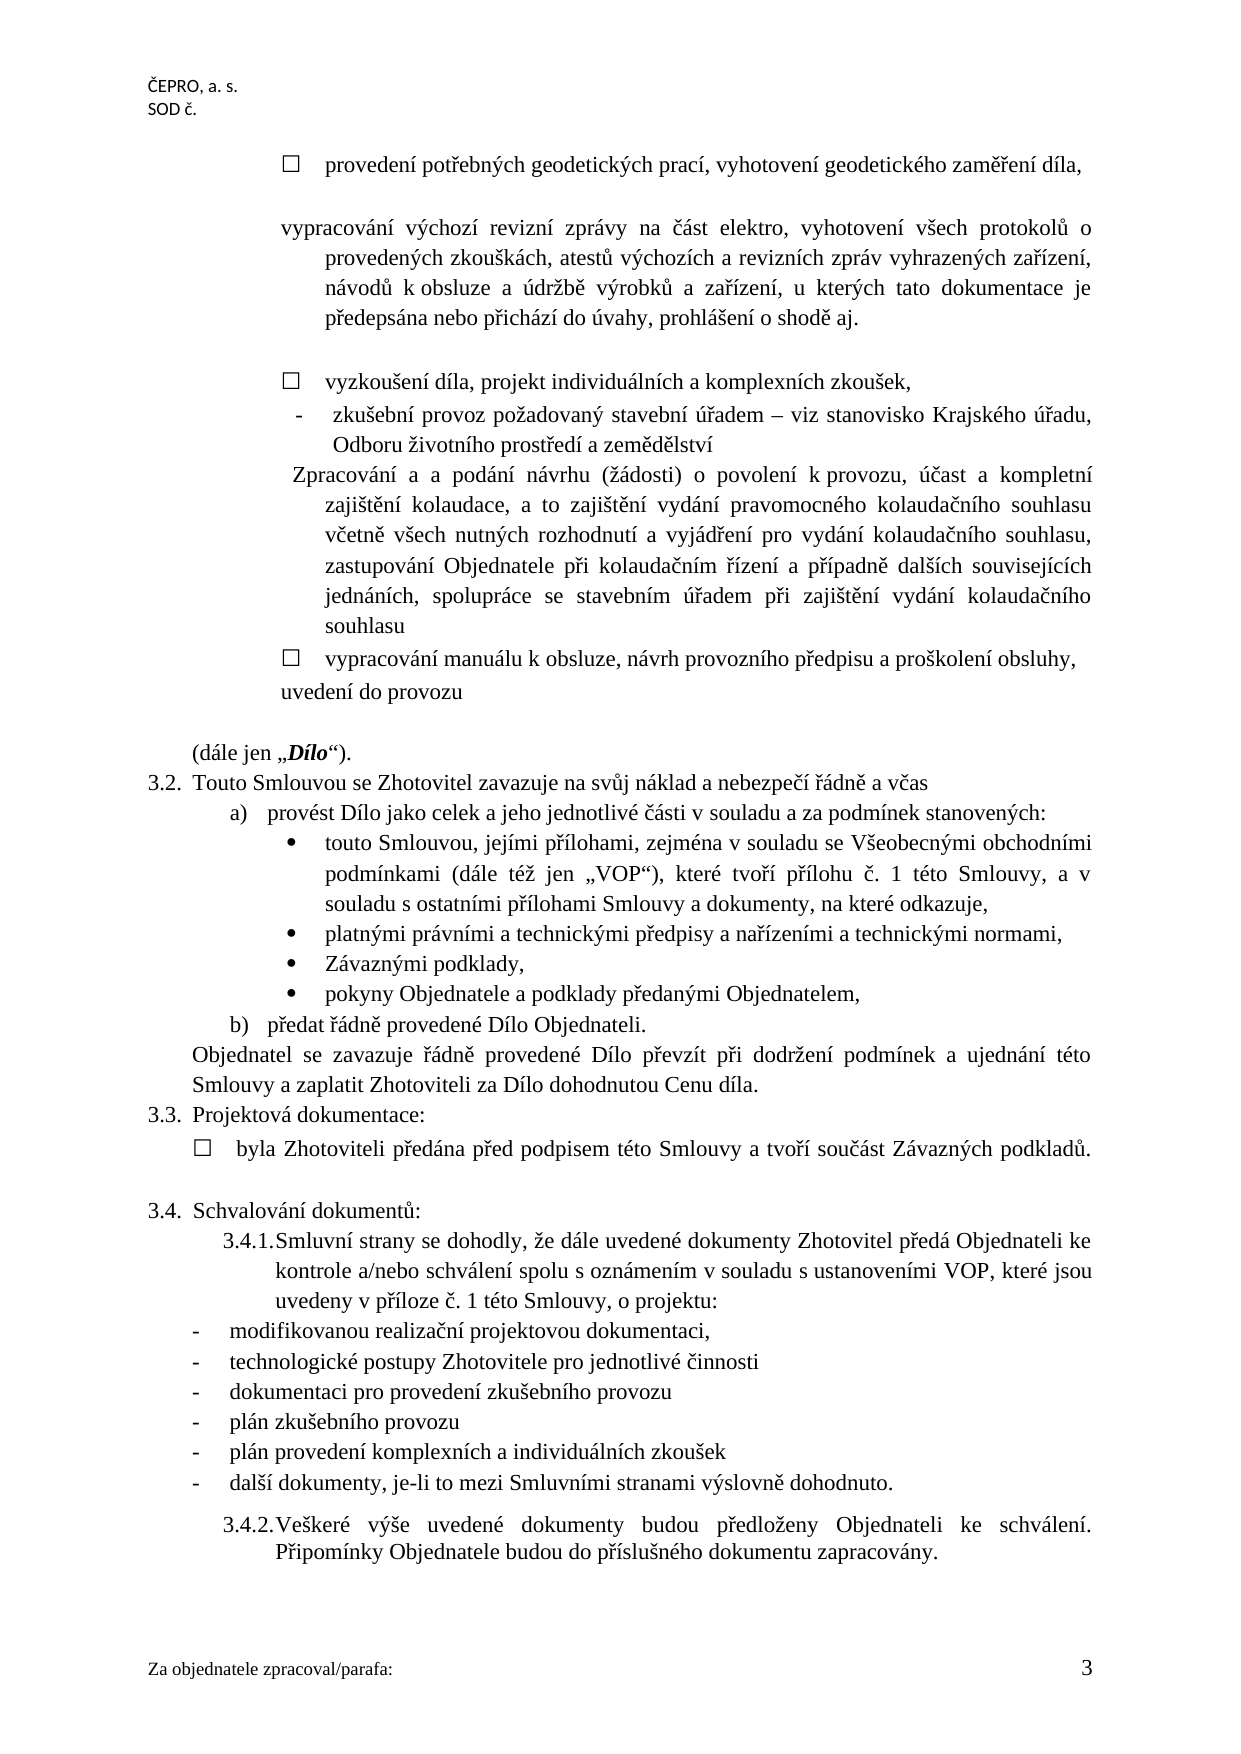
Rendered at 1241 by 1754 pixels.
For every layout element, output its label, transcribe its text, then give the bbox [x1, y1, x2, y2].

list zkušební provoz požadovaný stavební úřadem – viz stanovisko Krajského úřadu, Odboru životního prostředí a zemědělství [295, 401, 1093, 457]
list Smluvní strany se dohodly, že dále uvedené dokumenty Zhotovitel předá Objednateli ke kontrole a/nebo schválení spolu s oznámením v souladu s ustanoveními VOP, které jsou uvedeny v příloze č. 1 této Smlouvy, o projektu: [223, 1227, 1093, 1314]
text vypracování výchozí revizní zprávy na část elektro, vyhotovení všech protokolů o provedených zkouškách, atestů výchozích a revizních zpráv vyhrazených zařízení, návodů k obsluze a údržbě výrobků a zařízení, u kterých tato dokumentace je předepsána nebo přichází do úvahy, prohlášení o shodě aj. [281, 214, 1093, 331]
list Závaznými podklady, [287, 950, 1093, 977]
list pokyny Objednatele a podklady předanými Objednatelem, [287, 980, 1093, 1007]
list byla Zhotoviteli předána před podpisem této Smlouvy a tvoří součást Závazných podkladů. [192, 1131, 1093, 1193]
list modifikovanou realizační projektovou dokumentaci, [192, 1318, 1093, 1344]
list technologické postupy Zhotovitele pro jednotlivé činnosti [192, 1348, 1093, 1374]
list další dokumenty, je-li to mezi Smluvními stranami výslovně dohodnuto. [192, 1469, 1093, 1495]
list dokumentaci pro provedení zkušebního provozu [192, 1378, 1093, 1404]
list Projektová dokumentace: [148, 1101, 1093, 1128]
text (dále jen „Dílo“). [192, 739, 1093, 765]
text vyzkoušení díla, projekt individuálních a komplexních zkoušek, [281, 365, 1093, 396]
list předat řádně provedené Dílo Objednateli. [229, 1011, 1093, 1037]
list provést Dílo jako celek a jeho jednotlivé části v souladu a za podmínek stanovených: [229, 799, 1093, 826]
list platnými právními a technickými předpisy a nařízeními a technickými normami, [287, 920, 1093, 946]
list Objednatel se zavazuje řádně provedené Dílo převzít při dodržení podmínek a ujednání této Smlouvy a zaplatit Zhotoviteli za Dílo dohodnutou Cenu díla. [192, 1041, 1093, 1097]
text uvedení do provozu [281, 678, 1093, 705]
list Veškeré výše uvedené dokumenty budou předloženy Objednateli ke schválení. Připomínky Objednatele budou do příslušného dokumentu zapracovány. [223, 1511, 1093, 1564]
list touto Smlouvou, jejími přílohami, zejména v souladu se Všeobecnými obchodními podmínkami (dále též jen „VOP“), které tvoří přílohu č. 1 této Smlouvy, a v souladu s ostatními přílohami Smlouvy a dokumenty, na které odkazuje, [287, 829, 1093, 916]
text vypracování manuálu k obsluze, návrh provozního předpisu a proškolení obsluhy, [281, 642, 1093, 674]
list Touto Smlouvou se Zhotovitel zavazuje na svůj náklad a nebezpečí řádně a včas [148, 769, 1093, 795]
text provedení potřebných geodetických prací, vyhotovení geodetického zaměření díla, [281, 148, 1093, 179]
list plán provedení komplexních a individuálních zkoušek [192, 1438, 1093, 1465]
list Schvalování dokumentů: [148, 1197, 1093, 1223]
list plán zkušebního provozu [192, 1408, 1093, 1434]
text Zpracování a a podání návrhu (žádosti) o povolení k provozu, účast a kompletní zajištění kolaudace, a to zajištění vydání pravomocného kolaudačního souhlasu včetně všech nutných rozhodnutí a vyjádření pro vydání kolaudačního souhlasu, zastupování Objednatele při kolaudačním řízení a případně dalších souvisejících jednáních, spolupráce se stavebním úřadem při zajištění vydání kolaudačního souhlasu [281, 461, 1093, 638]
